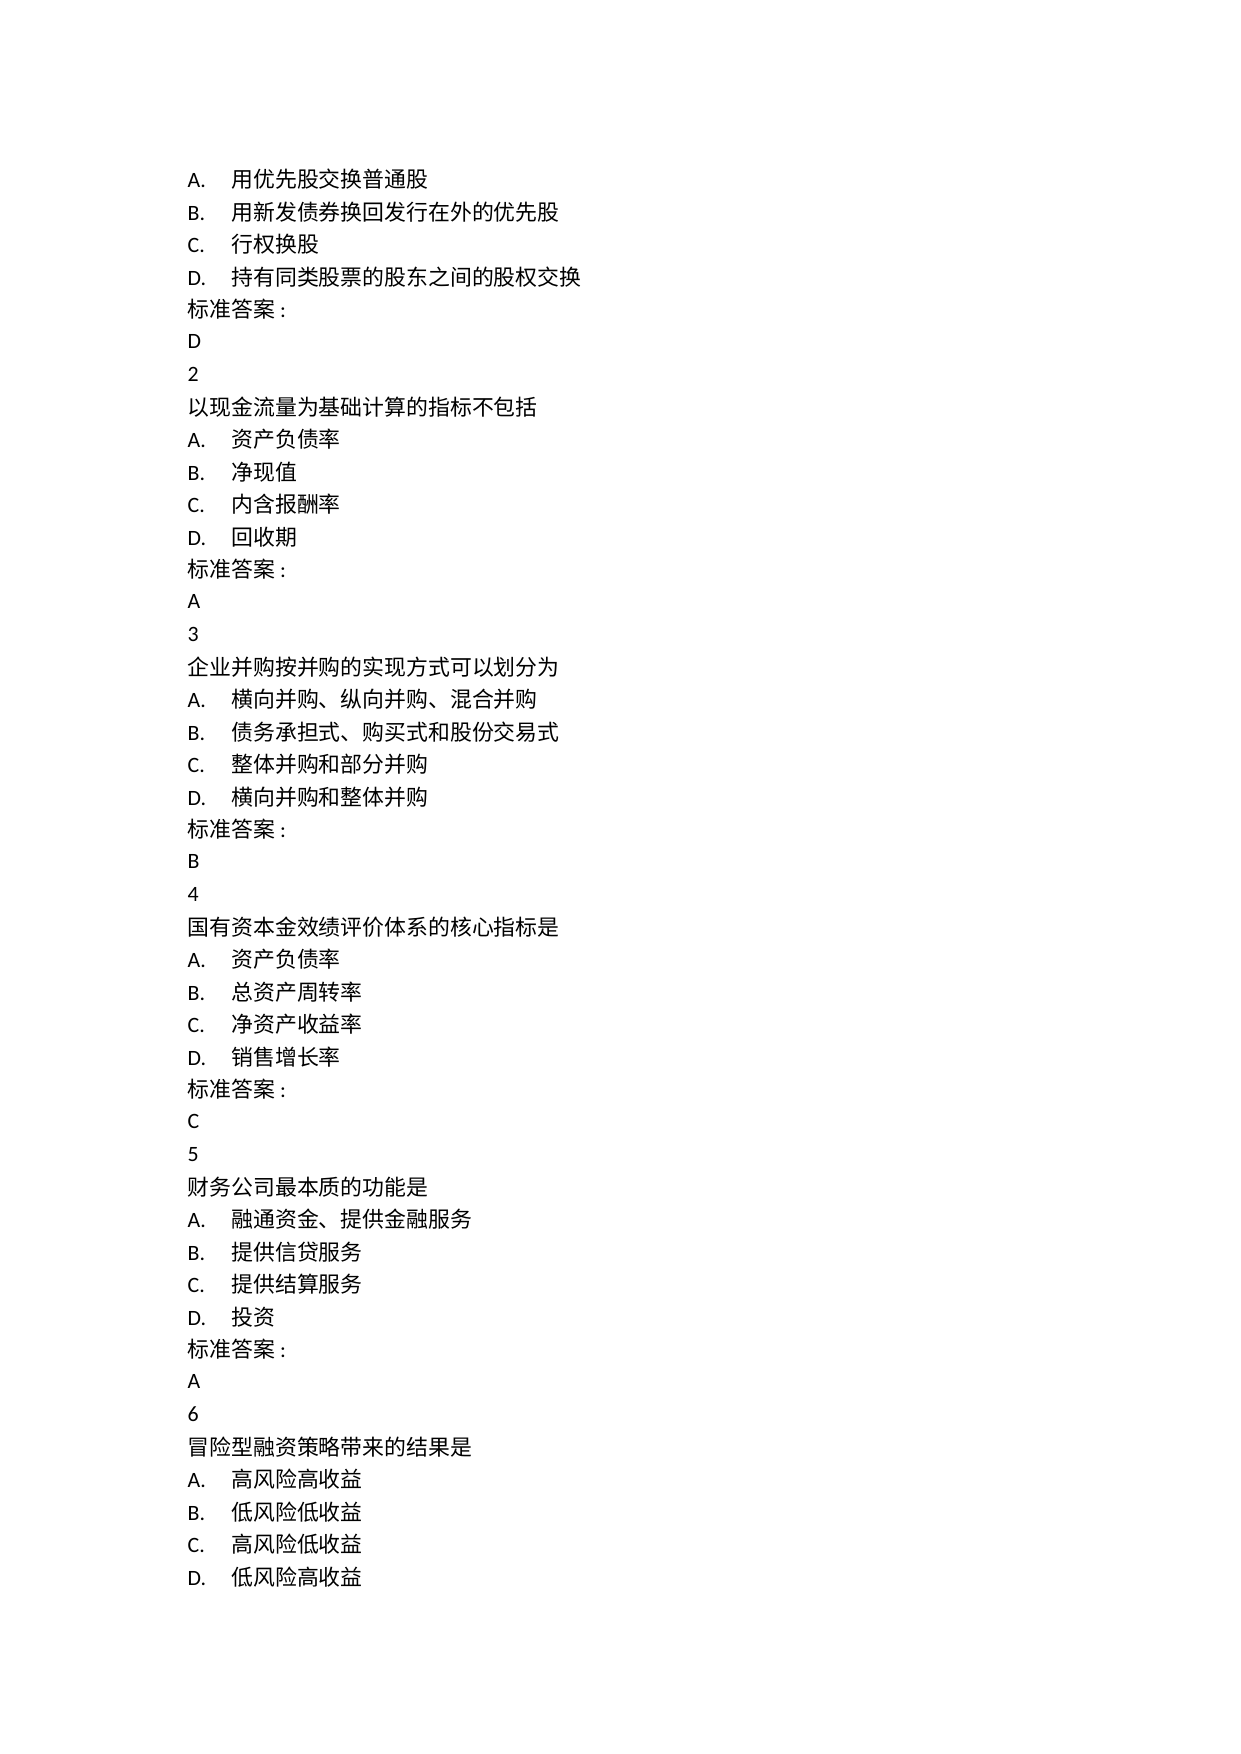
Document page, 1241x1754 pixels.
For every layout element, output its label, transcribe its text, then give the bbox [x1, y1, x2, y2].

text C. 内含报酬率 [187, 487, 1053, 519]
text D. 销售增长率 [187, 1039, 1053, 1072]
text 国有资本金效绩评价体系的核心指标是 [187, 909, 1053, 942]
text 冒险型融资策略带来的结果是 [187, 1429, 1053, 1462]
text B. 债务承担式、购买式和股份交易式 [187, 714, 1053, 747]
text C [187, 1104, 1053, 1137]
text 3 [187, 617, 1053, 649]
text 以现金流量为基础计算的指标不包括 [187, 389, 1053, 422]
text 标准答案 : [187, 1072, 1053, 1104]
text B [187, 844, 1053, 877]
text 企业并购按并购的实现方式可以划分为 [187, 649, 1053, 682]
text B. 总资产周转率 [187, 974, 1053, 1007]
text B. 提供信贷服务 [187, 1234, 1053, 1267]
text 标准答案 : [187, 1332, 1053, 1364]
text C. 高风险低收益 [187, 1527, 1053, 1559]
text C. 净资产收益率 [187, 1007, 1053, 1039]
text B. 净现值 [187, 454, 1053, 487]
text C. 行权换股 [187, 227, 1053, 259]
text 6 [187, 1397, 1053, 1429]
text C. 提供结算服务 [187, 1267, 1053, 1299]
text D. 持有同类股票的股东之间的股权交换 [187, 259, 1053, 292]
text A. 横向并购、纵向并购、混合并购 [187, 682, 1053, 714]
text D [187, 324, 1053, 357]
text D. 横向并购和整体并购 [187, 779, 1053, 812]
text A. 融通资金、提供金融服务 [187, 1202, 1053, 1234]
text A. 高风险高收益 [187, 1462, 1053, 1494]
text A [187, 584, 1053, 617]
text 标准答案 : [187, 812, 1053, 844]
text D. 低风险高收益 [187, 1559, 1053, 1592]
text 标准答案 : [187, 552, 1053, 584]
text 标准答案 : [187, 292, 1053, 324]
text 4 [187, 877, 1053, 909]
text 财务公司最本质的功能是 [187, 1169, 1053, 1202]
text A. 资产负债率 [187, 942, 1053, 974]
text C. 整体并购和部分并购 [187, 747, 1053, 779]
text A. 资产负债率 [187, 422, 1053, 454]
text D. 回收期 [187, 519, 1053, 552]
text B. 用新发债券换回发行在外的优先股 [187, 194, 1053, 227]
text D. 投资 [187, 1299, 1053, 1332]
text A [187, 1364, 1053, 1397]
text B. 低风险低收益 [187, 1494, 1053, 1527]
text 2 [187, 357, 1053, 389]
text 5 [187, 1137, 1053, 1169]
text A. 用优先股交换普通股 [187, 162, 1053, 194]
